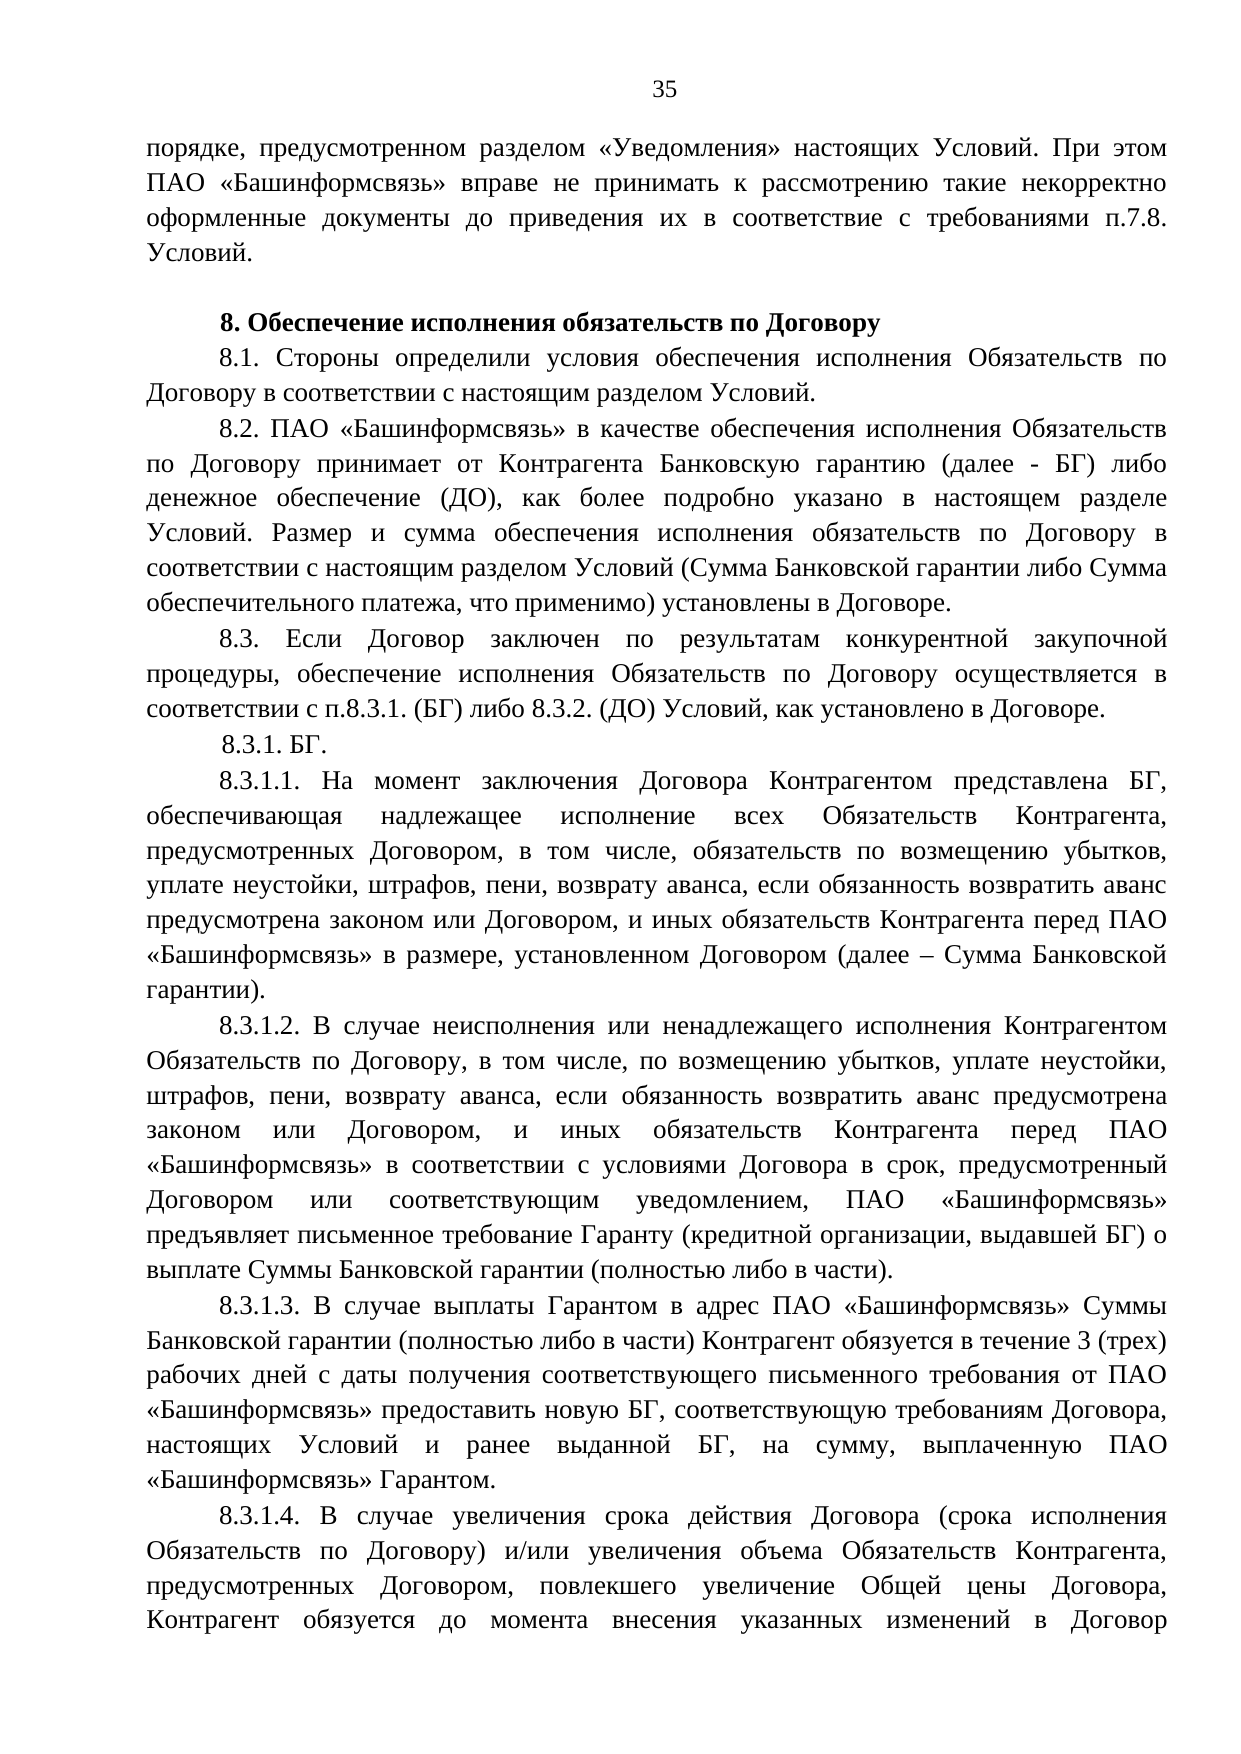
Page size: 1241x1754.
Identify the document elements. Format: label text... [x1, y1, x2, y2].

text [146, 131, 1168, 267]
text 8.1. Стороны определили условия обеспечения исполнения Обязательств по Договору в соответствии с настоящим разделом Условий. [146, 341, 1168, 407]
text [146, 1499, 1168, 1635]
text 8.3.1.3. В случае выплаты Гарантом в адрес ПАО «Башинформсвязь» Суммы Банковской гарантии (полностью либо в части) Контрагент обязуется в течение 3 (трех) рабочих дней с даты получения соответствующего письменного требования от ПАО «Башинформсвязь» предоставить новую БГ, соответствующую требованиям Договора, настоящих Условий и ранее выданной БГ, на сумму, выплаченную ПАО «Башинформсвязь» Гарантом. [146, 1289, 1168, 1494]
text 8.2. ПАО «Башинформсвязь» в качестве обеспечения исполнения Обязательств по Договору принимает от Контрагента Банковскую гарантию (далее - БГ) либо денежное обеспечение (ДО), как более подробно указано в настоящем разделе Условий. Размер и сумма обеспечения исполнения обязательств по Договору в соответствии с настоящим разделом Условий (Сумма Банковской гарантии либо Сумма обеспечительного платежа, что применимо) установлены в Договоре. [146, 412, 1168, 617]
text 8. Обеспечение исполнения обязательств по Договору [220, 306, 1168, 337]
text 8.3. Если Договор заключен по результатам конкурентной закупочной процедуры, обеспечение исполнения Обязательств по Договору осуществляется в соответствии с п.8.3.1. (БГ) либо 8.3.2. (ДО) Условий, как установлено в Договоре. [146, 622, 1168, 723]
text 8.3.1.1. На момент заключения Договора Контрагентом представлена БГ, обеспечивающая надлежащее исполнение всех Обязательств Контрагента, предусмотренных Договором, в том числе, обязательств по возмещению убытков, уплате неустойки, штрафов, пени, возврату аванса, если обязанность возвратить аванс предусмотрена законом или Договором, и иных обязательств Контрагента перед ПАО «Башинформсвязь» в размере, установленном Договором (далее – Сумма Банковской гарантии). [146, 764, 1168, 1004]
text 8.3.1. БГ. [221, 728, 1168, 759]
text 8.3.1.2. В случае неисполнения или ненадлежащего исполнения Контрагентом Обязательств по Договору, в том числе, по возмещению убытков, уплате неустойки, штрафов, пени, возврату аванса, если обязанность возвратить аванс предусмотрена законом или Договором, и иных обязательств Контрагента перед ПАО «Башинформсвязь» в соответствии с условиями Договора в срок, предусмотренный Договором или соответствующим уведомлением, ПАО «Башинформсвязь» предъявляет письменное требование Гаранту (кредитной организации, выдавшей БГ) о выплате Суммы Банковской гарантии (полностью либо в части). [146, 1009, 1168, 1284]
